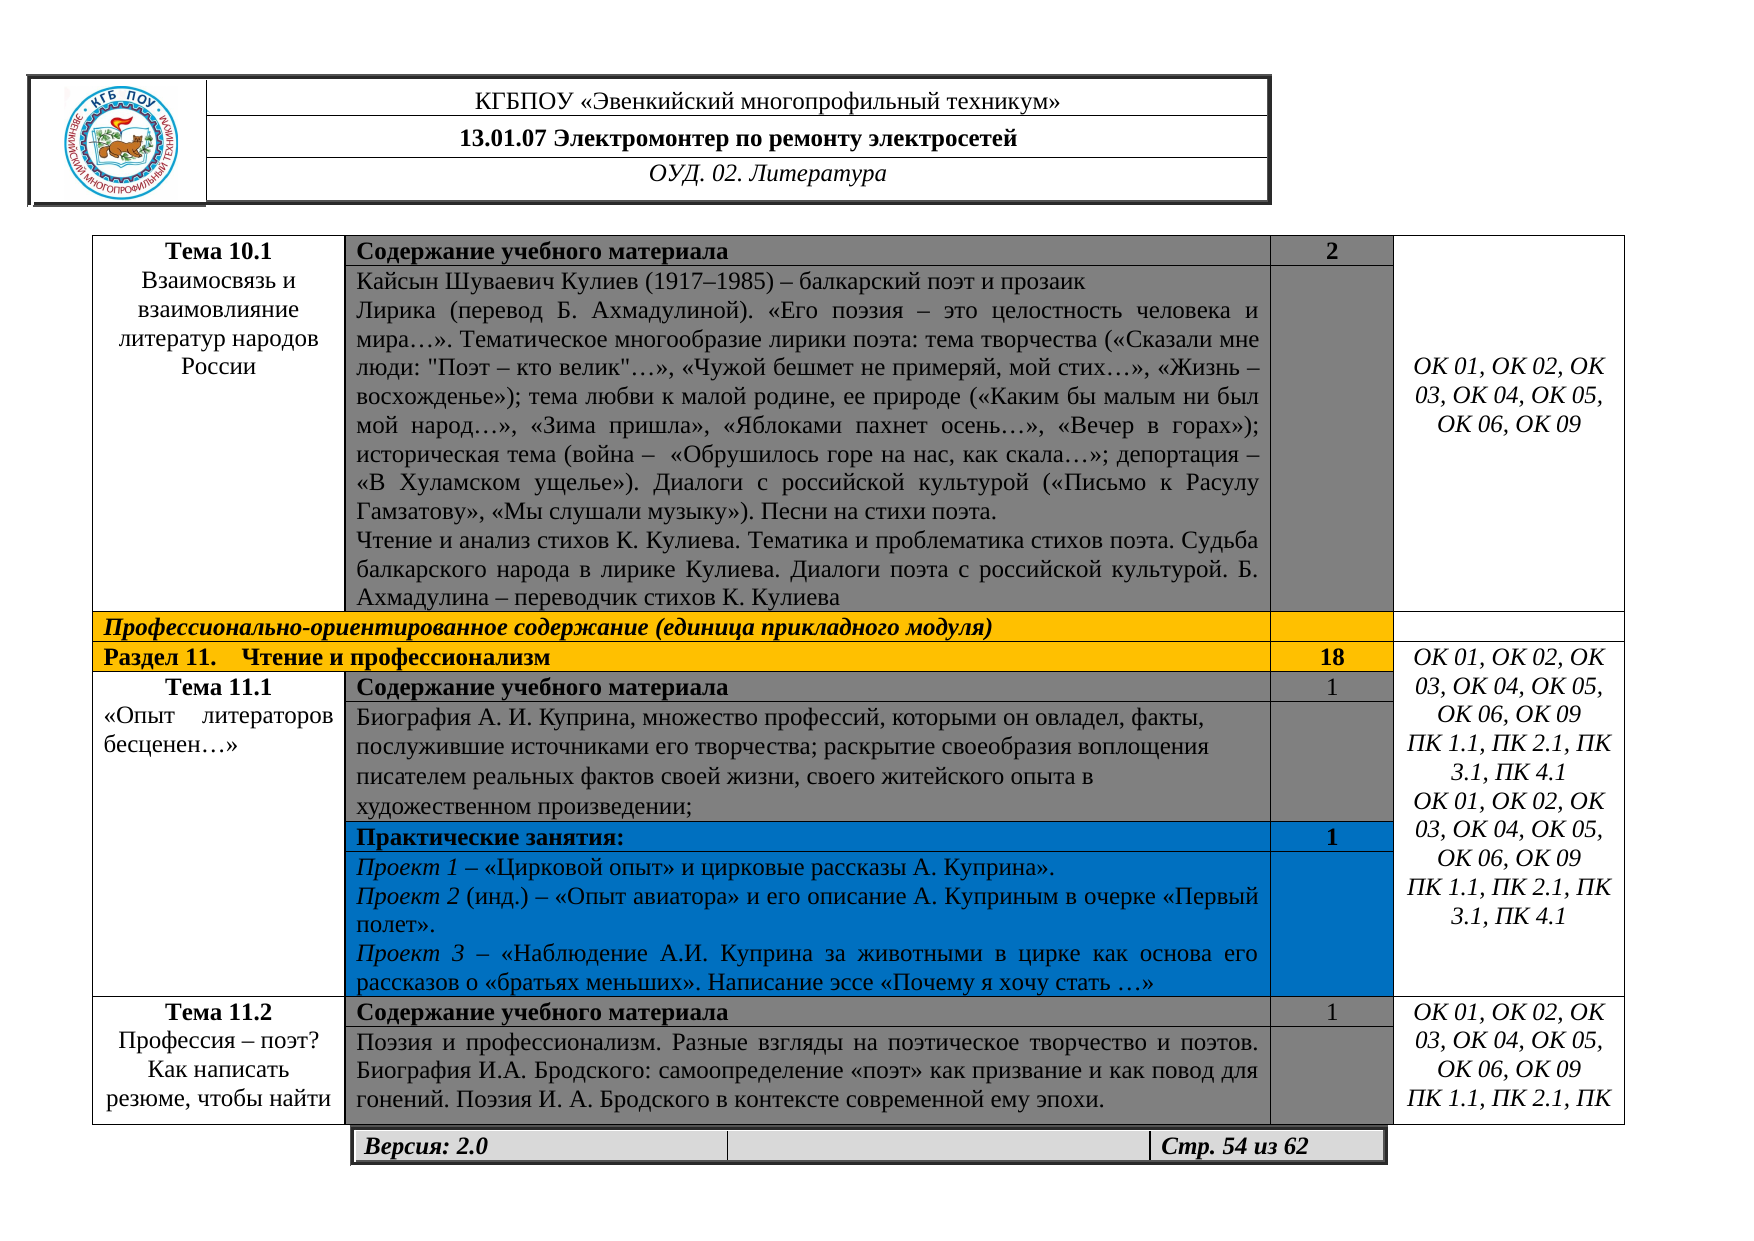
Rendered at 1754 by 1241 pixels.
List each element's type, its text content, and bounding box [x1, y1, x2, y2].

table_cell Практические занятия: [346, 822, 1270, 851]
table_cell Содержание учебного материала [346, 672, 1270, 701]
table_cell 1 [1271, 997, 1393, 1026]
table_cell Тема 10.1 Взаимосвязь и взаимовлияние литератур народов России [93, 236, 344, 611]
table_cell Проект 1 – «Цирковой опыт» и цирковые рассказы А. Куприна». Проект 2 (инд.) – «Опыт авиатора» и его описание А. Куприным в очерке «Первый полет». Проект 3 – «Наблюдение А.И. Куприна за животными в цирке как основа его рассказов о «братьях меньших». Написание эссе «Почему я хочу стать …» [346, 852, 1270, 996]
table_cell [1271, 1027, 1393, 1124]
table_cell ОК 01, ОК 02, ОК 03, ОК 04, ОК 05, ОК 06, ОК 09 [1394, 236, 1624, 611]
table_cell Содержание учебного материала [346, 236, 1270, 265]
table_cell [1271, 612, 1393, 641]
table_cell Тема 11.2 Профессия – поэт? Как написать резюме, чтобы найти хорошую работу [93, 997, 344, 1124]
picture [64, 86, 111, 134]
table_cell [1271, 266, 1393, 611]
table_cell Раздел 11. Чтение и профессионализм [93, 642, 1270, 671]
table_cell Профессионально-ориентированное содержание (единица прикладного модуля) [93, 612, 1270, 641]
table_cell 1 [1271, 672, 1393, 701]
table_cell [1394, 612, 1624, 641]
table_cell Биография А. И. Куприна, множество профессий, которыми он овладел, факты, послужившие источниками его творчества; раскрытие своеобразия воплощения писателем реальных фактов своей жизни, своего житейского опыта в художественном произведении; [346, 702, 1270, 821]
table_cell [1271, 852, 1393, 996]
table_cell ОК 01, ОК 02, ОК 03, ОК 04, ОК 05, ОК 06, ОК 09 ПК 1.1, ПК 2.1, ПК 3.1, ПК 4.1 [1394, 997, 1624, 1124]
picture [64, 86, 179, 201]
table_cell Кайсын Шуваевич Кулиев (1917–1985) – балкарский поэт и прозаик Лирика (перевод Б. Ахмадулиной). «Его поэзия – это целостность человека и мира…». Тематическое многообразие лирики поэта: тема творчества («Сказали мне люди: "Поэт – кто велик"…», «Чужой бешмет не примеряй, мой стих…», «Жизнь – восхожденье»); тема любви к малой родине, ее природе («Каким бы малым ни был мой народ…», «Зима пришла», «Яблоками пахнет осень…», «Вечер в горах»); историческая тема (война – «Обрушилось горе на нас, как скала…»; депортация – «В Хуламском ущелье»). Диалоги с российской культурой («Письмо к Расулу Гамзатову», «Мы слушали музыку»). Песни на стихи поэта. Чтение и анализ стихов К. Кулиева. Тематика и проблематика стихов поэта. Судьба балкарского народа в лирике Кулиева. Диалоги поэта с российской культурой. Б. Ахмадулина – переводчик стихов К. Кулиева [346, 266, 1270, 611]
table_cell ОК 01, ОК 02, ОК 03, ОК 04, ОК 05, ОК 06, ОК 09 ПК 1.1, ПК 2.1, ПК 3.1, ПК 4.1 ОК 01, ОК 02, ОК 03, ОК 04, ОК 05, ОК 06, ОК 09 ПК 1.1, ПК 2.1, ПК 3.1, ПК 4.1 [1394, 642, 1624, 996]
table_cell Содержание учебного материала [346, 997, 1270, 1026]
table_cell 1 [1271, 822, 1393, 851]
table_cell 18 [1271, 642, 1393, 671]
table_cell [1271, 702, 1393, 821]
table_cell 2 [1271, 236, 1393, 265]
table_cell Тема 11.1 «Опыт литераторов бесценен…» [93, 672, 344, 996]
